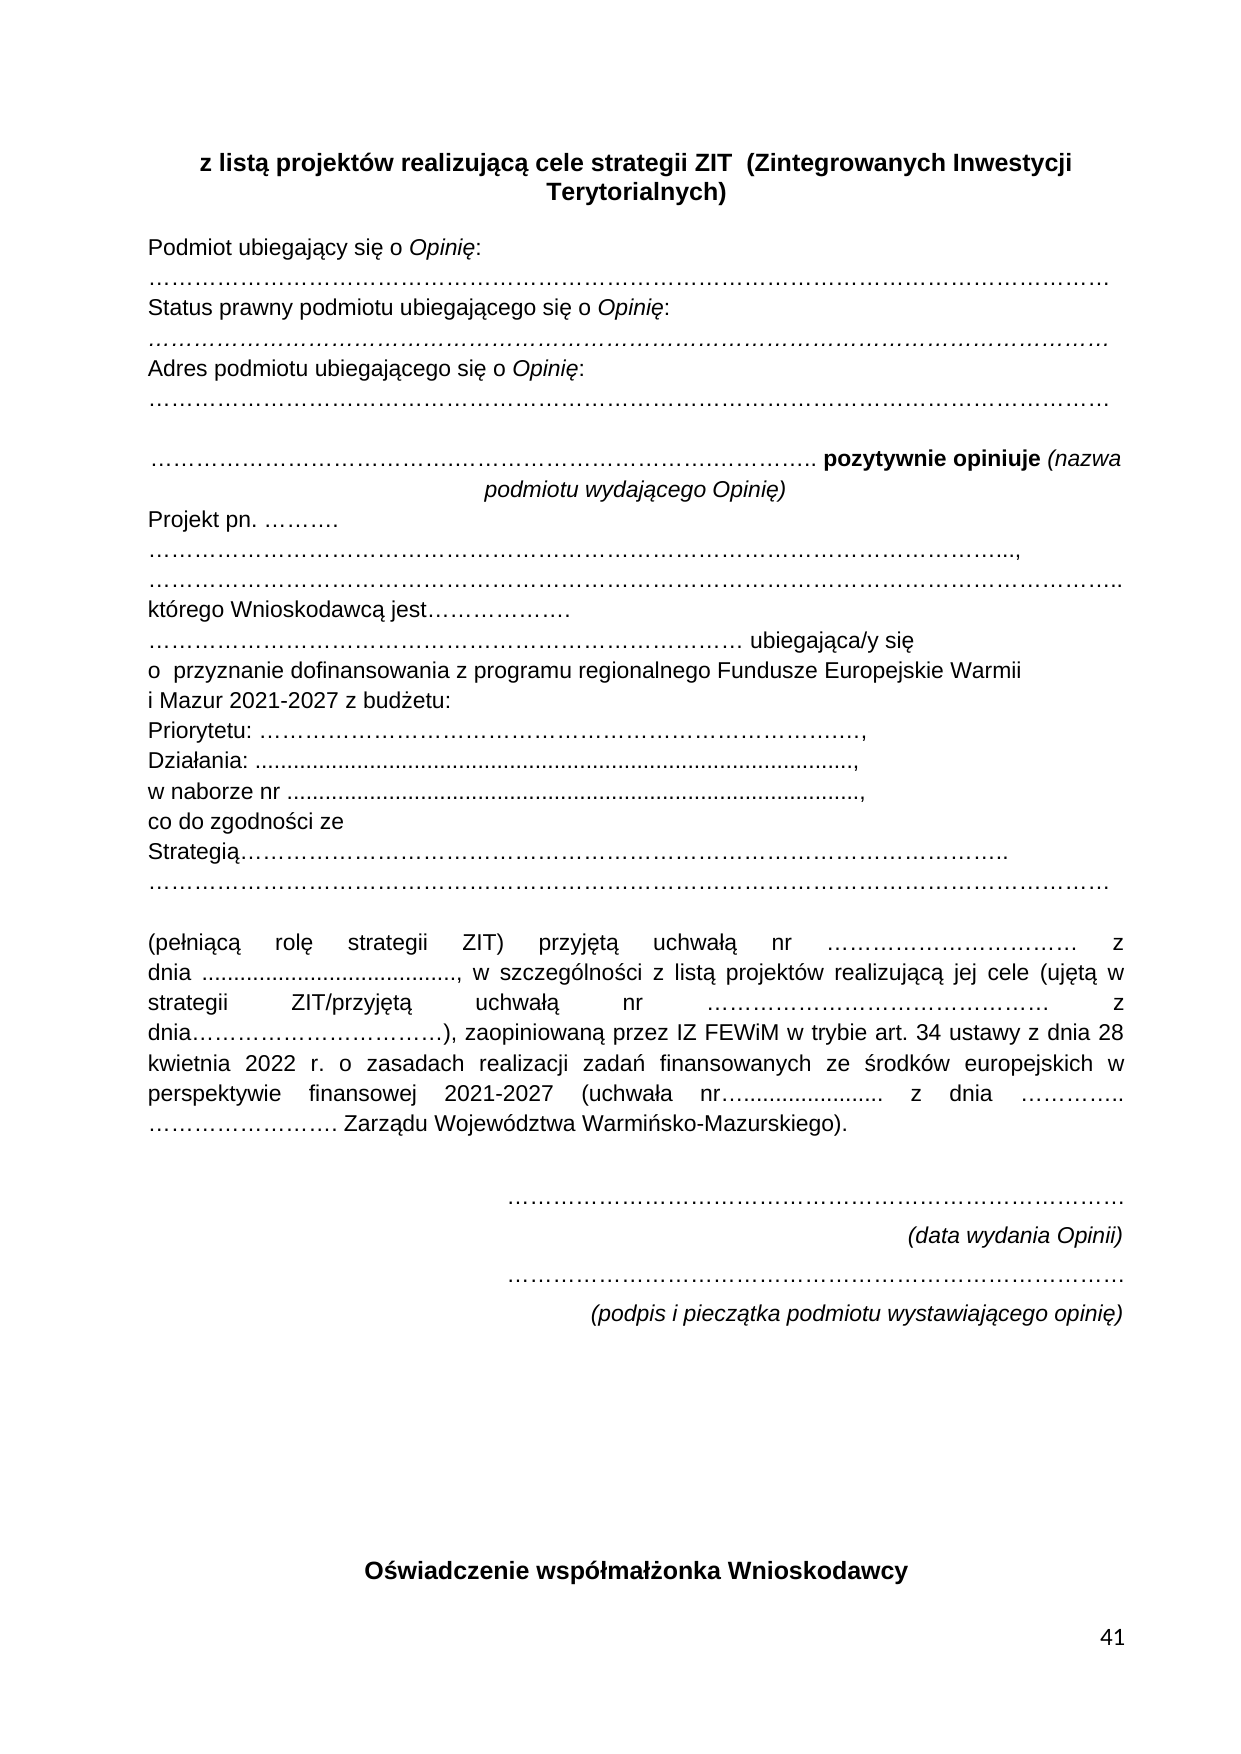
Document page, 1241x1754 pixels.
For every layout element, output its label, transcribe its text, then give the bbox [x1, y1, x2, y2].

text którego Wnioskodawcą jest……………….…………………………………………………………………… ubiegająca/y się o przyznanie dofinansowania z programu regionalnego Fundusze Europejskie Warmii i Mazur 2021-2027 z budżetu: [148, 596, 1125, 713]
text Priorytetu: ………………………………………………………………….…, [148, 717, 1125, 744]
text ……………………………………………………………………… [148, 1183, 1125, 1209]
text w naborze nr .........................................................................................., [148, 778, 1125, 804]
text Podmiot ubiegający się o Opinię: ……………………………………………………………………………………………………………… [148, 234, 1125, 291]
text (pełniącą rolę strategii ZIT) przyjętą uchwałą nr …………………………… z dnia ........................................, w szczególności z listą projektów realizującą jej cele (ujętą w strategii ZIT/przyjętą uchwałą nr ……………………………………… z dnia……………………………), zaopiniowaną przez IZ FEWiM w trybie art. 34 ustawy z dnia 28 kwietnia 2022 r. o zasadach realizacji zadań finansowanych ze środków europejskich w perspektywie finansowej 2021-2027 (uchwała nr…...................... z dnia …………..……………………. Zarządu Województwa Warmińsko-Mazurskiego). [148, 929, 1125, 1136]
text Działania: .............................................................................................., [148, 747, 1125, 774]
text (podpis i pieczątka podmiotu wystawiającego opinię) [148, 1299, 1125, 1326]
text Adres podmiotu ubiegającego się o Opinię: [148, 355, 1125, 381]
text Oświadczenie współmałżonka Wnioskodawcy [148, 1556, 1125, 1584]
text (data wydania Opinii) [148, 1222, 1125, 1248]
text co do zgodności ze Strategią……………………………………………………………………………………….. ……………………………………………………………………………………………………………… [148, 808, 1125, 895]
text ……………………………………………………………………………………………………………… [148, 324, 1125, 351]
text ………………………………….…………………………….………….. pozytywnie opiniuje (nazwa podmiotu wydającego Opinię) [148, 445, 1125, 502]
text z listą projektów realizującą cele strategii ZIT (Zintegrowanych Inwestycji Terytorialnych) [148, 148, 1125, 205]
text Projekt pn. ……….…………………………………………………………………………………………………..., ……………………………………………………………………………………………………………….. [148, 506, 1125, 593]
text ……………………………………………………………………… [148, 1261, 1125, 1287]
text ……………………………………………………………………………………………………………… [148, 385, 1125, 411]
text Status prawny podmiotu ubiegającego się o Opinię: [148, 294, 1125, 321]
